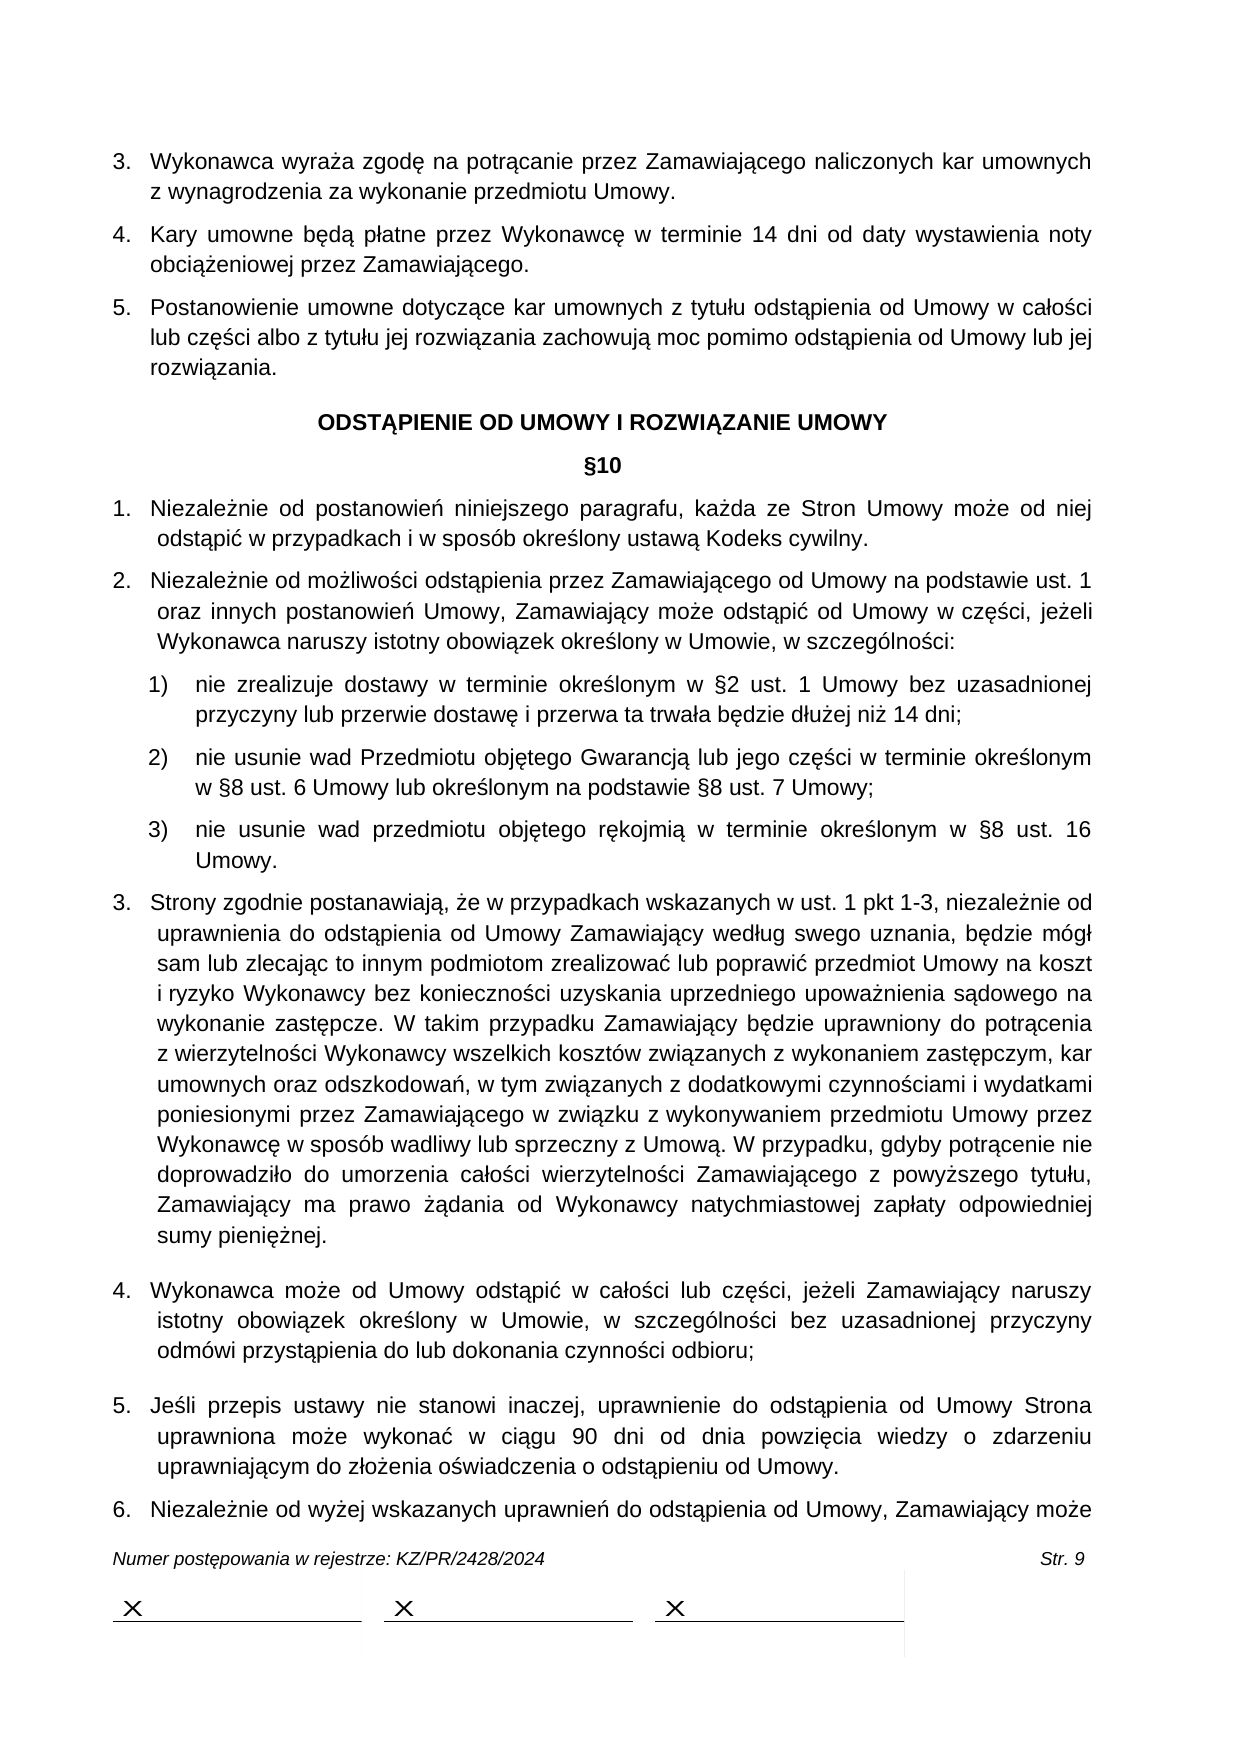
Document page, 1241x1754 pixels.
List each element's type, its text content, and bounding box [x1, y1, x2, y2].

list Postanowienie umowne dotyczące kar umownych z tytułu odstąpienia od Umowy w całości lub części albo z tytułu jej rozwiązania zachowują moc pomimo odstąpienia od Umowy lub jej rozwiązania. [112, 293, 1093, 380]
list nie zrealizuje dostawy w terminie określonym w §2 ust. 1 Umowy bez uzasadnionej przyczyny lub przerwie dostawę i przerwa ta trwała będzie dłużej niż 14 dni; [148, 671, 1093, 727]
list Niezależnie od możliwości odstąpienia przez Zamawiającego od Umowy na podstawie ust. 1 oraz innych postanowień Umowy, Zamawiający może odstąpić od Umowy w części, jeżeli Wykonawca naruszy istotny obowiązek określony w Umowie, w szczególności: [112, 567, 1093, 654]
list nie usunie wad przedmiotu objętego rękojmią w terminie określonym w §8 ust. 16 Umowy. [148, 816, 1093, 873]
list Wykonawca może od Umowy odstąpić w całości lub części, jeżeli Zamawiający naruszy istotny obowiązek określony w Umowie, w szczególności bez uzasadnionej przyczyny odmówi przystąpienia do lub dokonania czynności odbioru; [112, 1277, 1093, 1363]
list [112, 1496, 1093, 1522]
list nie usunie wad Przedmiotu objętego Gwarancją lub jego części w terminie określonym w §8 ust. 6 Umowy lub określonym na podstawie §8 ust. 7 Umowy; [148, 743, 1093, 800]
text §10 [112, 452, 1093, 478]
list Jeśli przepis ustawy nie stanowi inaczej, uprawnienie do odstąpienia od Umowy Strona uprawniona może wykonać w ciągu 90 dni od dnia powzięcia wiedzy o zdarzeniu uprawniającym do złożenia oświadczenia o odstąpieniu od Umowy. [112, 1392, 1093, 1479]
list Wykonawca wyraża zgodę na potrącanie przez Zamawiającego naliczonych kar umownych z wynagrodzenia za wykonanie przedmiotu Umowy. [112, 148, 1093, 204]
list Niezależnie od postanowień niniejszego paragrafu, każda ze Stron Umowy może od niej odstąpić w przypadkach i w sposób określony ustawą Kodeks cywilny. [112, 494, 1093, 551]
text ODSTĄPIENIE OD UMOWY I ROZWIĄZANIE UMOWY [112, 409, 1093, 435]
list Kary umowne będą płatne przez Wykonawcę w terminie 14 dni od daty wystawienia noty obciążeniowej przez Zamawiającego. [112, 221, 1093, 277]
list Strony zgodnie postanawiają, że w przypadkach wskazanych w ust. 1 pkt 1-3, niezależnie od uprawnienia do odstąpienia od Umowy Zamawiający według swego uznania, będzie mógł sam lub zlecając to innym podmiotom zrealizować lub poprawić przedmiot Umowy na koszt i ryzyko Wykonawcy bez konieczności uzyskania uprzedniego upoważnienia sądowego na wykonanie zastępcze. W takim przypadku Zamawiający będzie uprawniony do potrącenia z wierzytelności Wykonawcy wszelkich kosztów związanych z wykonaniem zastępczym, kar umownych oraz odszkodowań, w tym związanych z dodatkowymi czynnościami i wydatkami poniesionymi przez Zamawiającego w związku z wykonywaniem przedmiotu Umowy przez Wykonawcę w sposób wadliwy lub sprzeczny z Umową. W przypadku, gdyby potrącenie nie doprowadziło do umorzenia całości wierzytelności Zamawiającego z powyższego tytułu, Zamawiający ma prawo żądania od Wykonawcy natychmiastowej zapłaty odpowiedniej sumy pieniężnej. [112, 889, 1093, 1248]
